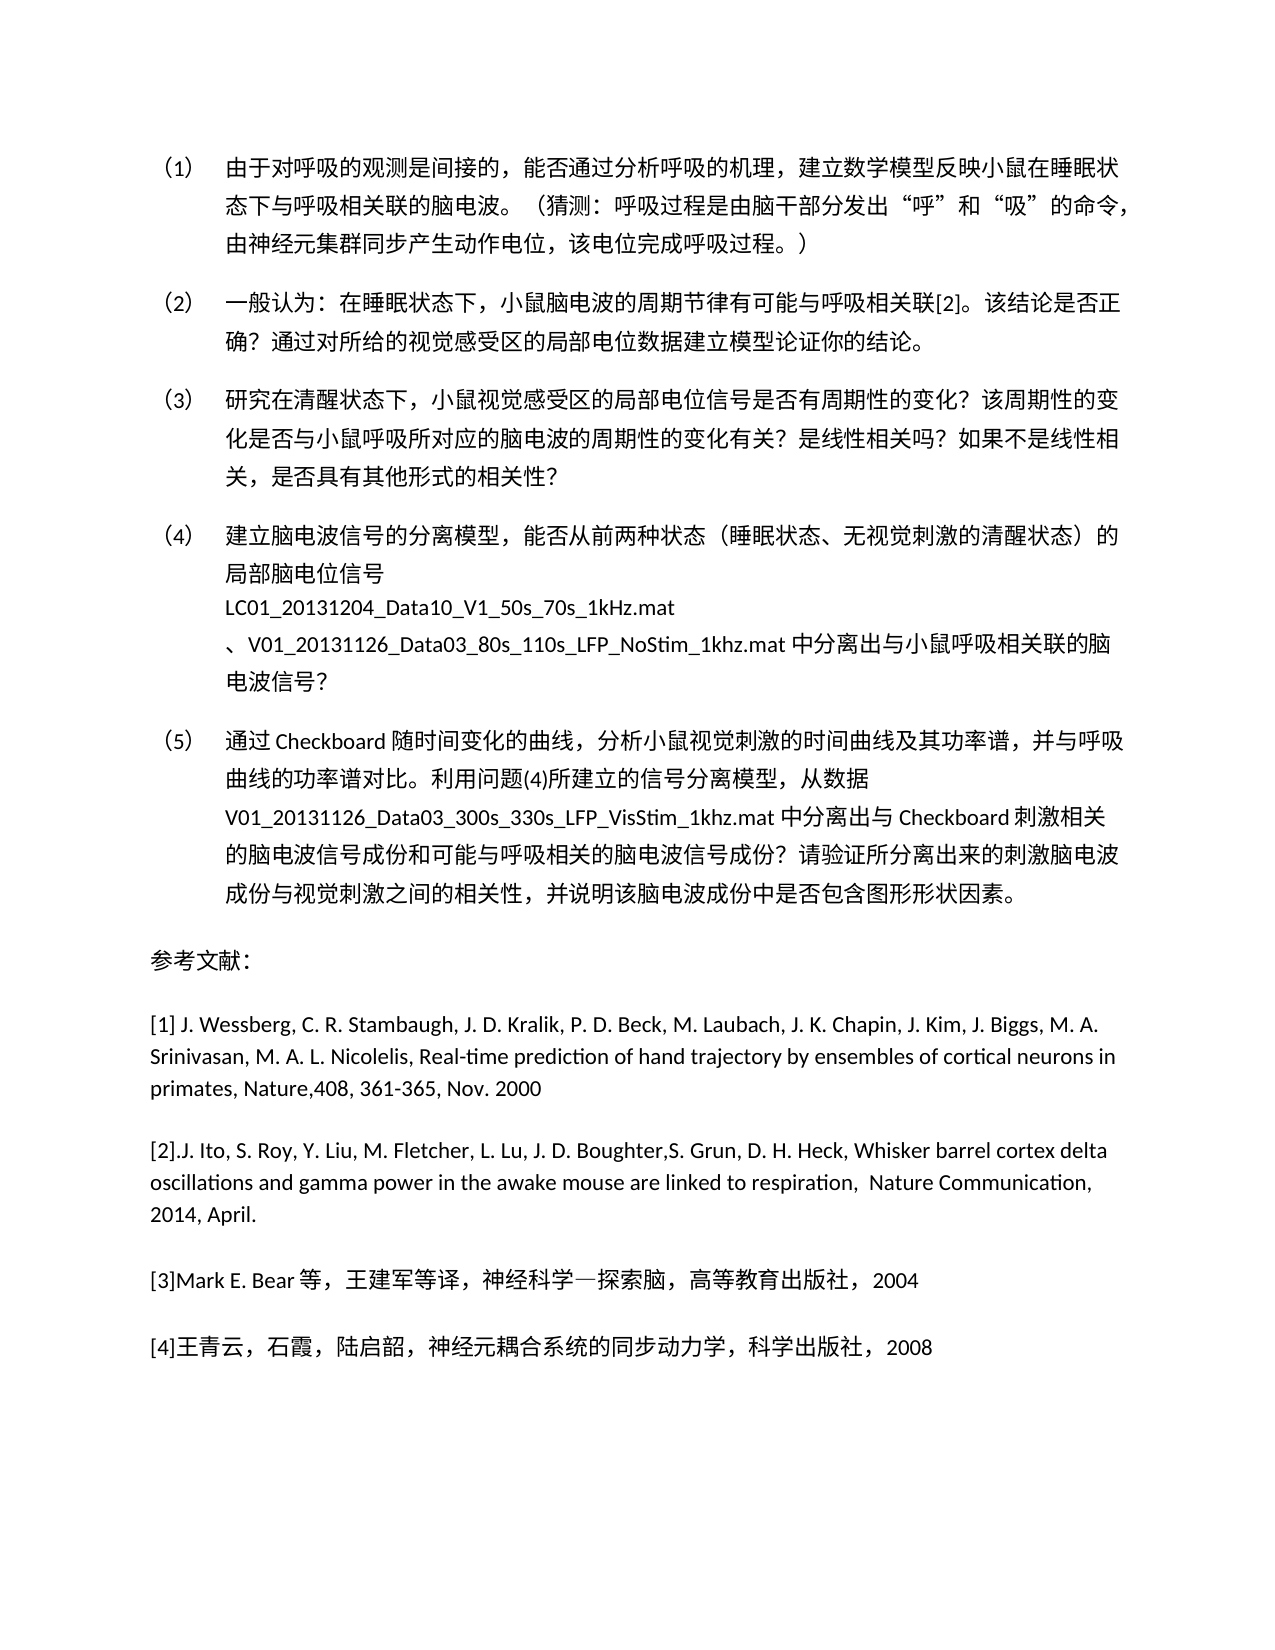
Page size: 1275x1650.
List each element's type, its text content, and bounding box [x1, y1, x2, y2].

list 由于对呼吸的观测是间接的，能否通过分析呼吸的机理，建立数学模型反映小鼠在睡眠状态下与呼吸相关联的脑电波。（猜测：呼吸过程是由脑干部分发出“呼”和“吸”的命令，由神经元集群同步产生动作电位，该电位完成呼吸过程。） [150, 150, 1125, 259]
list 建立脑电波信号的分离模型，能否从前两种状态（睡眠状态、无视觉刺激的清醒状态）的局部脑电位信号LC01_20131204_Data10_V1_50s_70s_1kHz.mat、V01_20131126_Data03_80s_110s_LFP_NoStim_1khz.mat中分离出与小鼠呼吸相关联的脑电波信号？ [150, 517, 1125, 697]
text 参考文献： [150, 943, 1125, 976]
list 研究在清醒状态下，小鼠视觉感受区的局部电位信号是否有周期性的变化？该周期性的变化是否与小鼠呼吸所对应的脑电波的周期性的变化有关？是线性相关吗？如果不是线性相关，是否具有其他形式的相关性？ [150, 382, 1125, 492]
text [1] J. Wessberg, C. R. Stambaugh, J. D. Kralik, P. D. Beck, M. Laubach, J. K. Chapin, J. Kim, J. Biggs, M. A. Srinivasan, M. A. L. Nicolelis, Real-time prediction of hand trajectory by ensembles of cortical neurons in primates, Nature,408, 361-365, Nov. 2000 [150, 1010, 1125, 1102]
list 一般认为：在睡眠状态下，小鼠脑电波的周期节律有可能与呼吸相关联[2]。该结论是否正确？通过对所给的视觉感受区的局部电位数据建立模型论证你的结论。 [150, 285, 1125, 357]
text [2].J. Ito, S. Roy, Y. Liu, M. Fletcher, L. Lu, J. D. Boughter,S. Grun, D. H. Heck, Whisker barrel cortex delta oscillations and gamma power in the awake mouse are linked to respiration, Nature Communication, 2014, April. [150, 1136, 1125, 1228]
text [3]Mark E. Bear等，王建军等译，神经科学—探索脑，高等教育出版社，2004 [150, 1262, 1125, 1295]
text [4]王青云，石霞，陆启韶，神经元耦合系统的同步动力学，科学出版社，2008 [150, 1329, 1125, 1362]
list 通过Checkboard随时间变化的曲线，分析小鼠视觉刺激的时间曲线及其功率谱，并与呼吸曲线的功率谱对比。利用问题(4)所建立的信号分离模型，从数据V01_20131126_Data03_300s_330s_LFP_VisStim_1khz.mat中分离出与Checkboard刺激相关的脑电波信号成份和可能与呼吸相关的脑电波信号成份？请验证所分离出来的刺激脑电波成份与视觉刺激之间的相关性，并说明该脑电波成份中是否包含图形形状因素。 [150, 723, 1125, 909]
